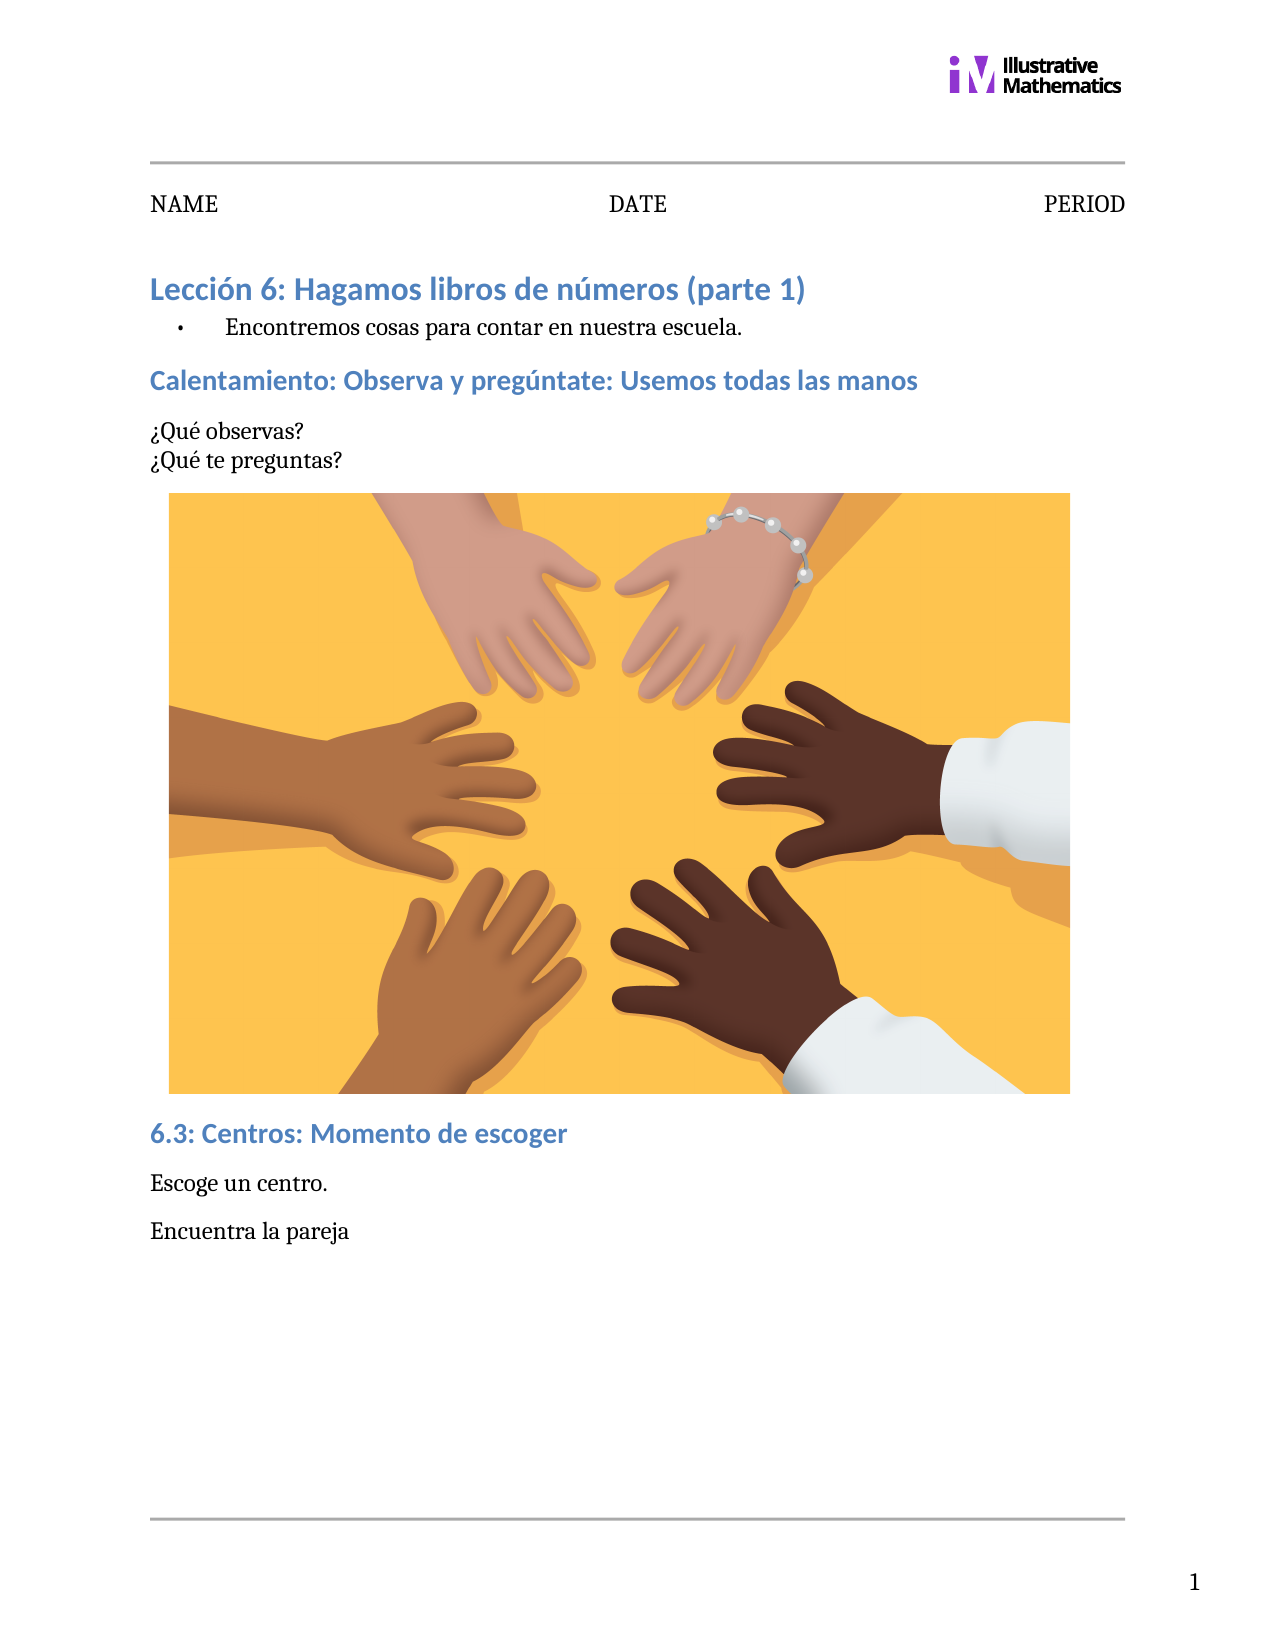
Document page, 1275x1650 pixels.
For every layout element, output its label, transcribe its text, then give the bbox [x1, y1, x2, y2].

text Encuentra la pareja [150, 1217, 1125, 1246]
text ¿Qué observas? ¿Qué te preguntas? [150, 417, 1125, 474]
text Escoge un centro. [150, 1169, 1125, 1198]
subtitle Calentamiento: Observa y pregúntate: Usemos todas las manos [150, 362, 1125, 398]
list Encontremos cosas para contar en nuestra escuela. [175, 313, 1125, 342]
picture [949, 55, 1121, 93]
subtitle Lección 6: Hagamos libros de números (parte 1) [150, 268, 1125, 309]
subtitle 6.3: Centros: Momento de escoger [150, 1115, 1125, 1151]
picture [168, 493, 1071, 1094]
